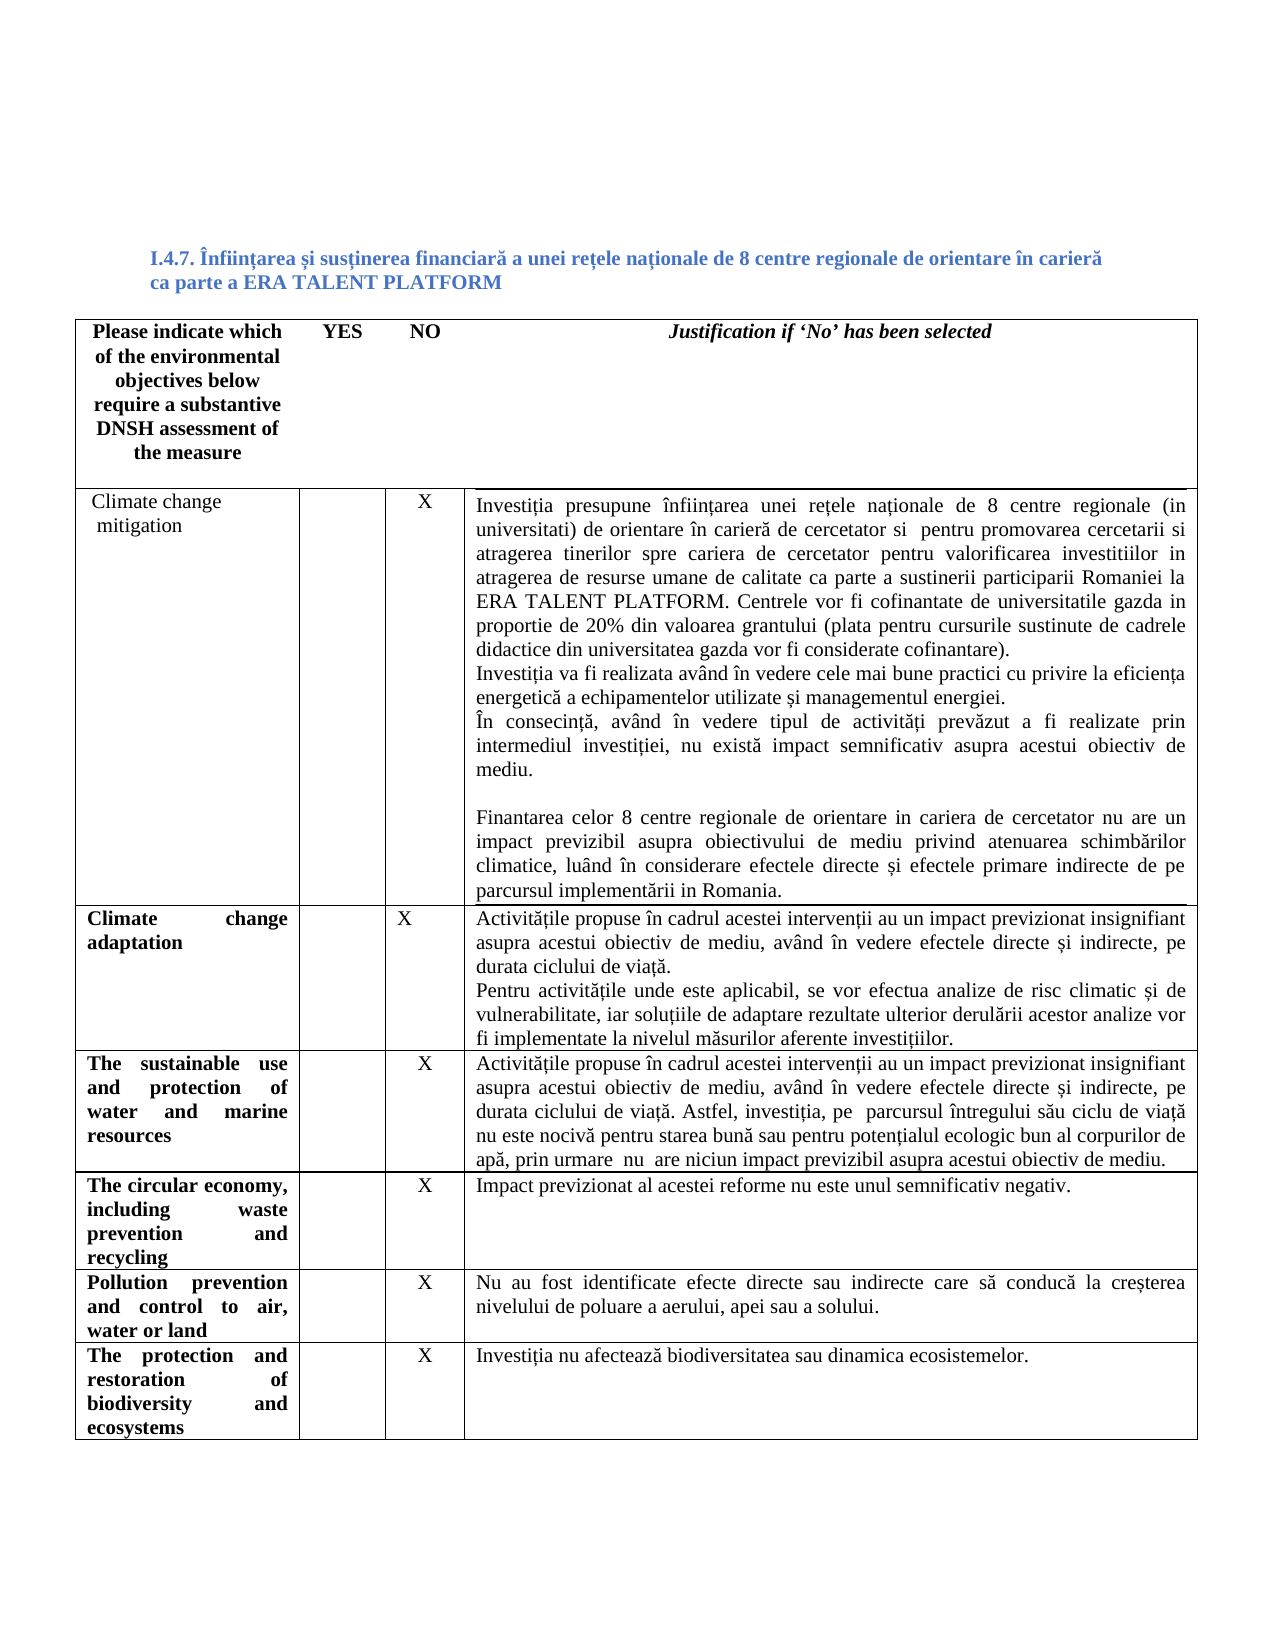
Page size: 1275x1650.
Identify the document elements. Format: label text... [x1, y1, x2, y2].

table_cell Investiția presupune înființarea unei rețele naționale de 8 centre regionale (in universitati) de orientare în carieră de cercetator si pentru promovarea cercetarii si atragerea tinerilor spre cariera de cercetator pentru valorificarea investitiilor in atragerea de resurse umane de calitate ca parte a sustinerii participarii Romaniei la ERA TALENT PLATFORM. Centrele vor fi cofinantate de universitatile gazda in proportie de 20% din valoarea grantului (plata pentru cursurile sustinute de cadrele didactice din universitatea gazda vor fi considerate cofinantare). Investiția va fi realizata având în vedere cele mai bune practici cu privire la eficiența energetică a echipamentelor utilizate și managementul energiei. În consecință, având în vedere tipul de activități prevăzut a fi realizate prin intermediul investiției, nu există impact semnificativ asupra acestui obiectiv de mediu. Finantarea celor 8 centre regionale de orientare in cariera de cercetator nu are un impact previzibil asupra obiectivului de mediu privind atenuarea schimbărilor climatice, luȃnd în considerare efectele directe și efectele primare indirecte de pe parcursul implementării in Romania. [465, 489, 1197, 905]
table_cell [300, 1173, 385, 1269]
table_header Please indicate which of the environmental objectives below require a substantive DNSH assessment of the measure [76, 320, 299, 488]
table_header YES [299, 320, 386, 488]
table_cell X [386, 1270, 464, 1342]
table_cell Pollution prevention and control to air, water or land [76, 1270, 299, 1342]
table_cell Activitățile propuse în cadrul acestei intervenții au un impact previzionat insignifiant asupra acestui obiectiv de mediu, având în vedere efectele directe și indirecte, pe durata ciclului de viață. Pentru activitățile unde este aplicabil, se vor efectua analize de risc climatic și de vulnerabilitate, iar soluțiile de adaptare rezultate ulterior derulării acestor analize vor fi implementate la nivelul măsurilor aferente investițiilor. [465, 906, 1197, 1050]
table_cell X [386, 489, 464, 905]
table_cell The protection and restoration of biodiversity and ecosystems [76, 1343, 299, 1439]
table_cell Impact previzionat al acestei reforme nu este unul semnificativ negativ. [465, 1173, 1197, 1269]
table_cell [300, 1270, 385, 1342]
table_cell Activitățile propuse în cadrul acestei intervenții au un impact previzionat insignifiant asupra acestui obiectiv de mediu, având în vedere efectele directe și indirecte, pe durata ciclului de viață. Astfel, investiția, pe parcursul întregului său ciclu de viață nu este nocivă pentru starea bună sau pentru potențialul ecologic bun al corpurilor de apă, prin urmare nu are niciun impact previzibil asupra acestui obiectiv de mediu. [465, 1051, 1197, 1171]
table_cell [300, 489, 385, 905]
table_cell X [386, 1051, 464, 1171]
table_cell X [386, 1173, 464, 1269]
table_header NO [386, 320, 464, 488]
table_cell X [386, 1343, 464, 1439]
table_cell [300, 1343, 385, 1439]
table_cell [76, 489, 299, 905]
table_cell [300, 906, 385, 1050]
table_cell [300, 1051, 385, 1171]
table_header Justification if ‘No’ has been selected [465, 320, 1197, 488]
table_cell X [386, 906, 464, 1050]
table_cell The sustainable use and protection of water and marine resources [76, 1051, 299, 1171]
text I.4.7. Înființarea și susținerea financiară a unei rețele naționale de 8 centre regionale de orientare în carieră ca parte a ERA TALENT PLATFORM [150, 246, 1125, 294]
table_cell Investiția nu afectează biodiversitatea sau dinamica ecosistemelor. [465, 1343, 1197, 1439]
table_cell Nu au fost identificate efecte directe sau indirecte care să conducă la creșterea nivelului de poluare a aerului, apei sau a solului. [465, 1270, 1197, 1342]
table_cell The circular economy, including waste prevention and recycling [76, 1173, 299, 1269]
table_cell Climate change adaptation [76, 906, 299, 1050]
